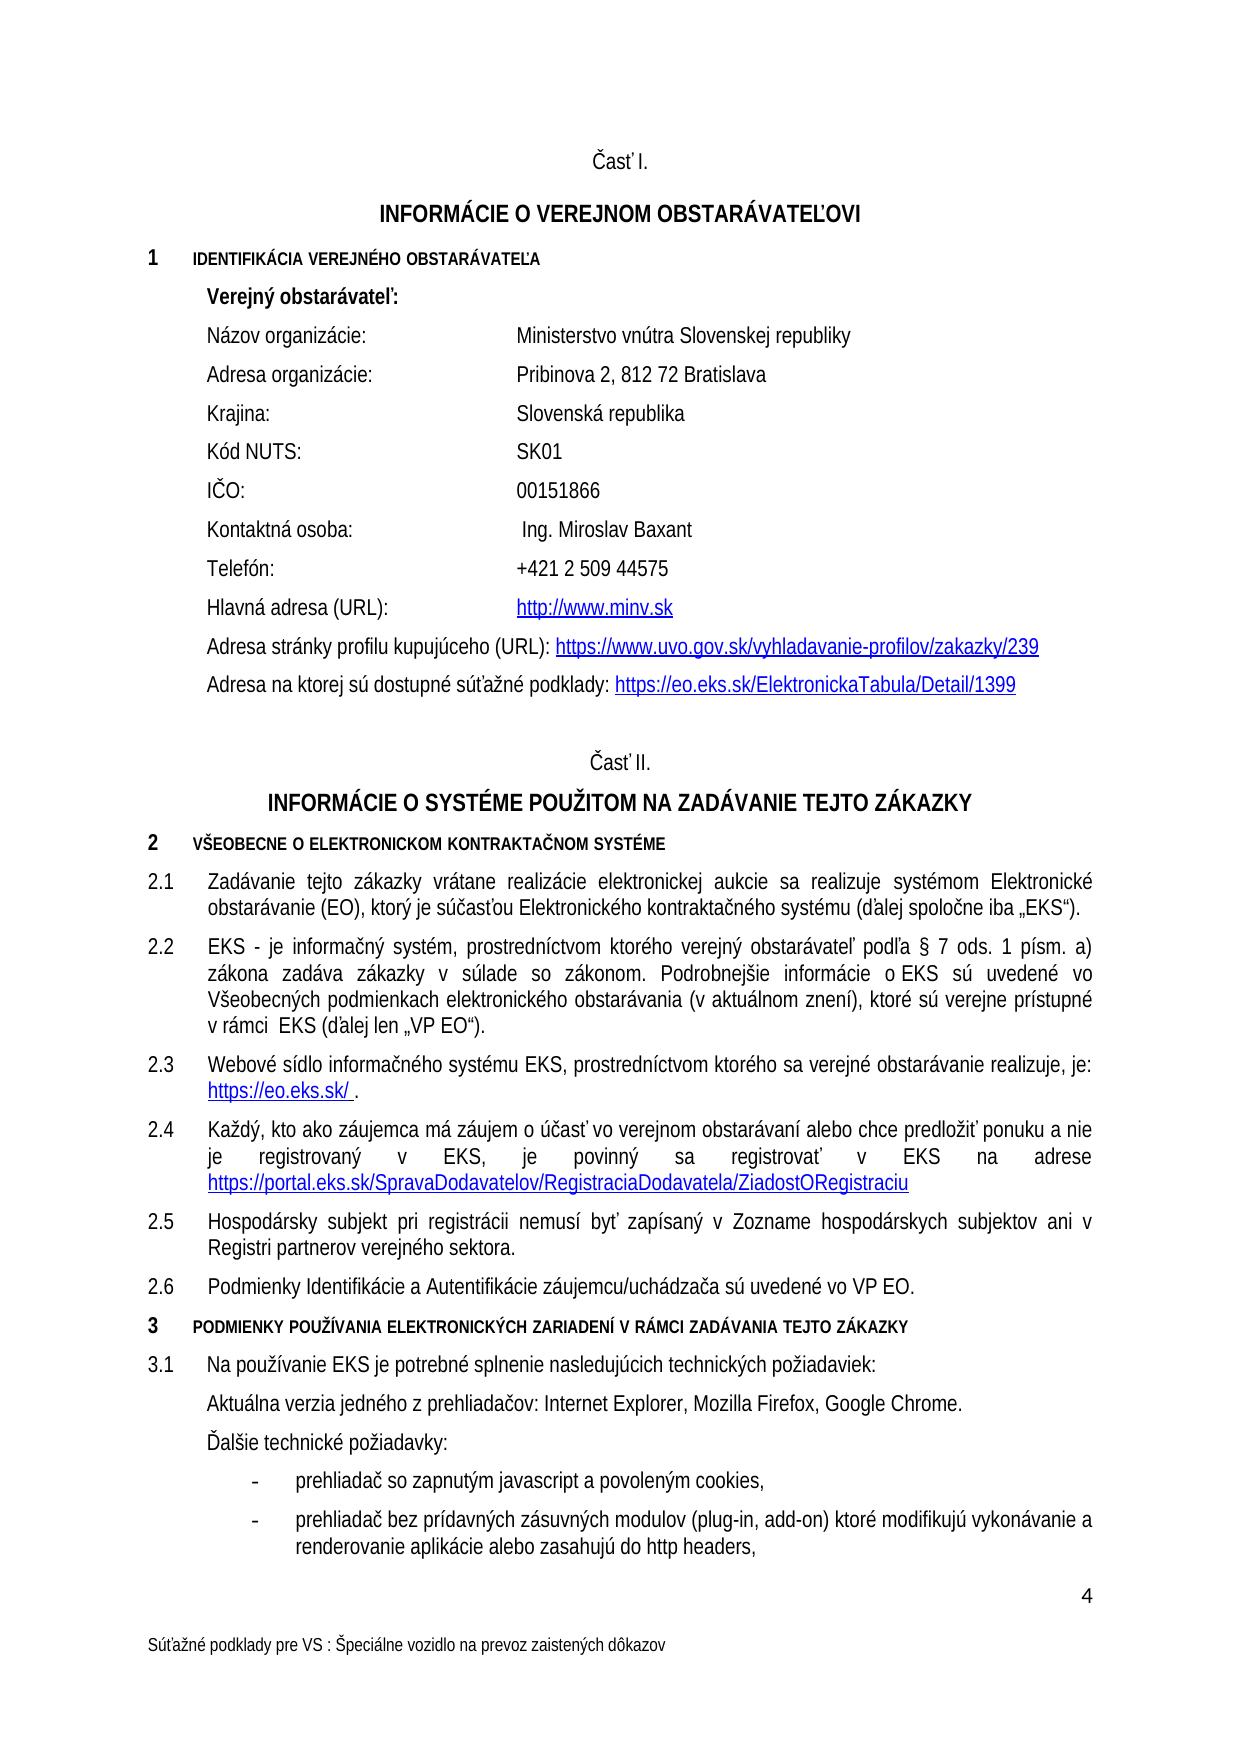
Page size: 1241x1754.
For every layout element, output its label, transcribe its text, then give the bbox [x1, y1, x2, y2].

text IČO: 00151866 [207, 477, 1093, 503]
list identifikácia verejného obstarávateľa [148, 244, 1093, 270]
text Verejný obstarávateľ: [207, 283, 1093, 309]
text Hlavná adresa (URL): http://www.minv.sk [129, 594, 1093, 620]
text Adresa organizácie: Pribinova 2, 812 72 Bratislava [207, 361, 1093, 387]
list prehliadač so zapnutým javascript a povoleným cookies, [251, 1467, 1093, 1494]
list Webové sídlo informačného systému EKS, prostredníctvom ktorého sa verejné obstarávanie realizuje, je: https://eo.eks.sk/ . [148, 1051, 1093, 1104]
list všeobecne o elektronickom kontraktačnom systéme [148, 829, 1093, 856]
list Zadávanie tejto zákazky vrátane realizácie elektronickej aukcie sa realizuje systémom Elektronické obstarávanie (EO), ktorý je súčasťou Elektronického kontraktačného systému (ďalej spoločne iba „EKS“). [148, 868, 1093, 921]
list Podmienky Identifikácie a Autentifikácie záujemcu/uchádzača sú uvedené vo VP EO. [148, 1273, 1093, 1299]
text Telefón: +421 2 509 44575 [207, 555, 1093, 581]
text Ďalšie technické požiadavky: [207, 1428, 1093, 1455]
text Kód NUTS: SK01 [207, 438, 1093, 465]
list EKS - je informačný systém, prostredníctvom ktorého verejný obstarávateľ podľa § 7 ods. 1 písm. a) zákona zadáva zákazky v súlade so zákonom. Podrobnejšie informácie o EKS sú uvedené vo Všeobecných podmienkach elektronického obstarávania (v aktuálnom znení), ktoré sú verejne prístupné v rámci EKS (ďalej len „VP EO“). [148, 933, 1093, 1039]
text Časť II. [148, 749, 1093, 776]
list prehliadač bez prídavných zásuvných modulov (plug-in, add-on) ktoré modifikujú vykonávanie a renderovanie aplikácie alebo zasahujú do http headers, [251, 1506, 1093, 1559]
text Adresa na ktorej sú dostupné súťažné podklady: https://eo.eks.sk/ElektronickaTabula/Detail/1399 [129, 671, 1093, 698]
list Každý, kto ako záujemca má záujem o účasť vo verejnom obstarávaní alebo chce predložiť ponuku a nie je registrovaný v EKS, je povinný sa registrovať v EKS na adrese https://portal.eks.sk/SpravaDodavatelov/RegistraciaDodavatela/ZiadostORegistraciu [148, 1116, 1093, 1195]
text INFORMÁCIE O VEREJNOM OBSTARÁVATEĽOVI [148, 199, 1093, 227]
list podmienky používania elektronických zariadení v rámci zadávania tejto zákazky [148, 1312, 1093, 1338]
list Hospodársky subjekt pri registrácii nemusí byť zapísaný v Zozname hospodárskych subjektov ani v Registri partnerov verejného sektora. [148, 1208, 1093, 1261]
text Kontaktná osoba: Ing. Miroslav Baxant [207, 516, 1093, 542]
text Adresa stránky profilu kupujúceho (URL): https://www.uvo.gov.sk/vyhladavanie-profilov/zakazky/239 [129, 633, 1093, 659]
text Názov organizácie: Ministerstvo vnútra Slovenskej republiky [207, 322, 1093, 348]
text INFORMÁCIE O SYSTÉME POUŽITOM NA ZADÁVANIE TEJTO ZÁKAZKY [148, 788, 1093, 817]
text Krajina: Slovenská republika [207, 399, 1093, 426]
text Aktuálna verzia jedného z prehliadačov: Internet Explorer, Mozilla Firefox, Google Chrome. [207, 1390, 1093, 1416]
text Časť I. [148, 148, 1093, 174]
text 3.1 Na používanie EKS je potrebné splnenie nasledujúcich technických požiadaviek: [148, 1351, 1093, 1377]
